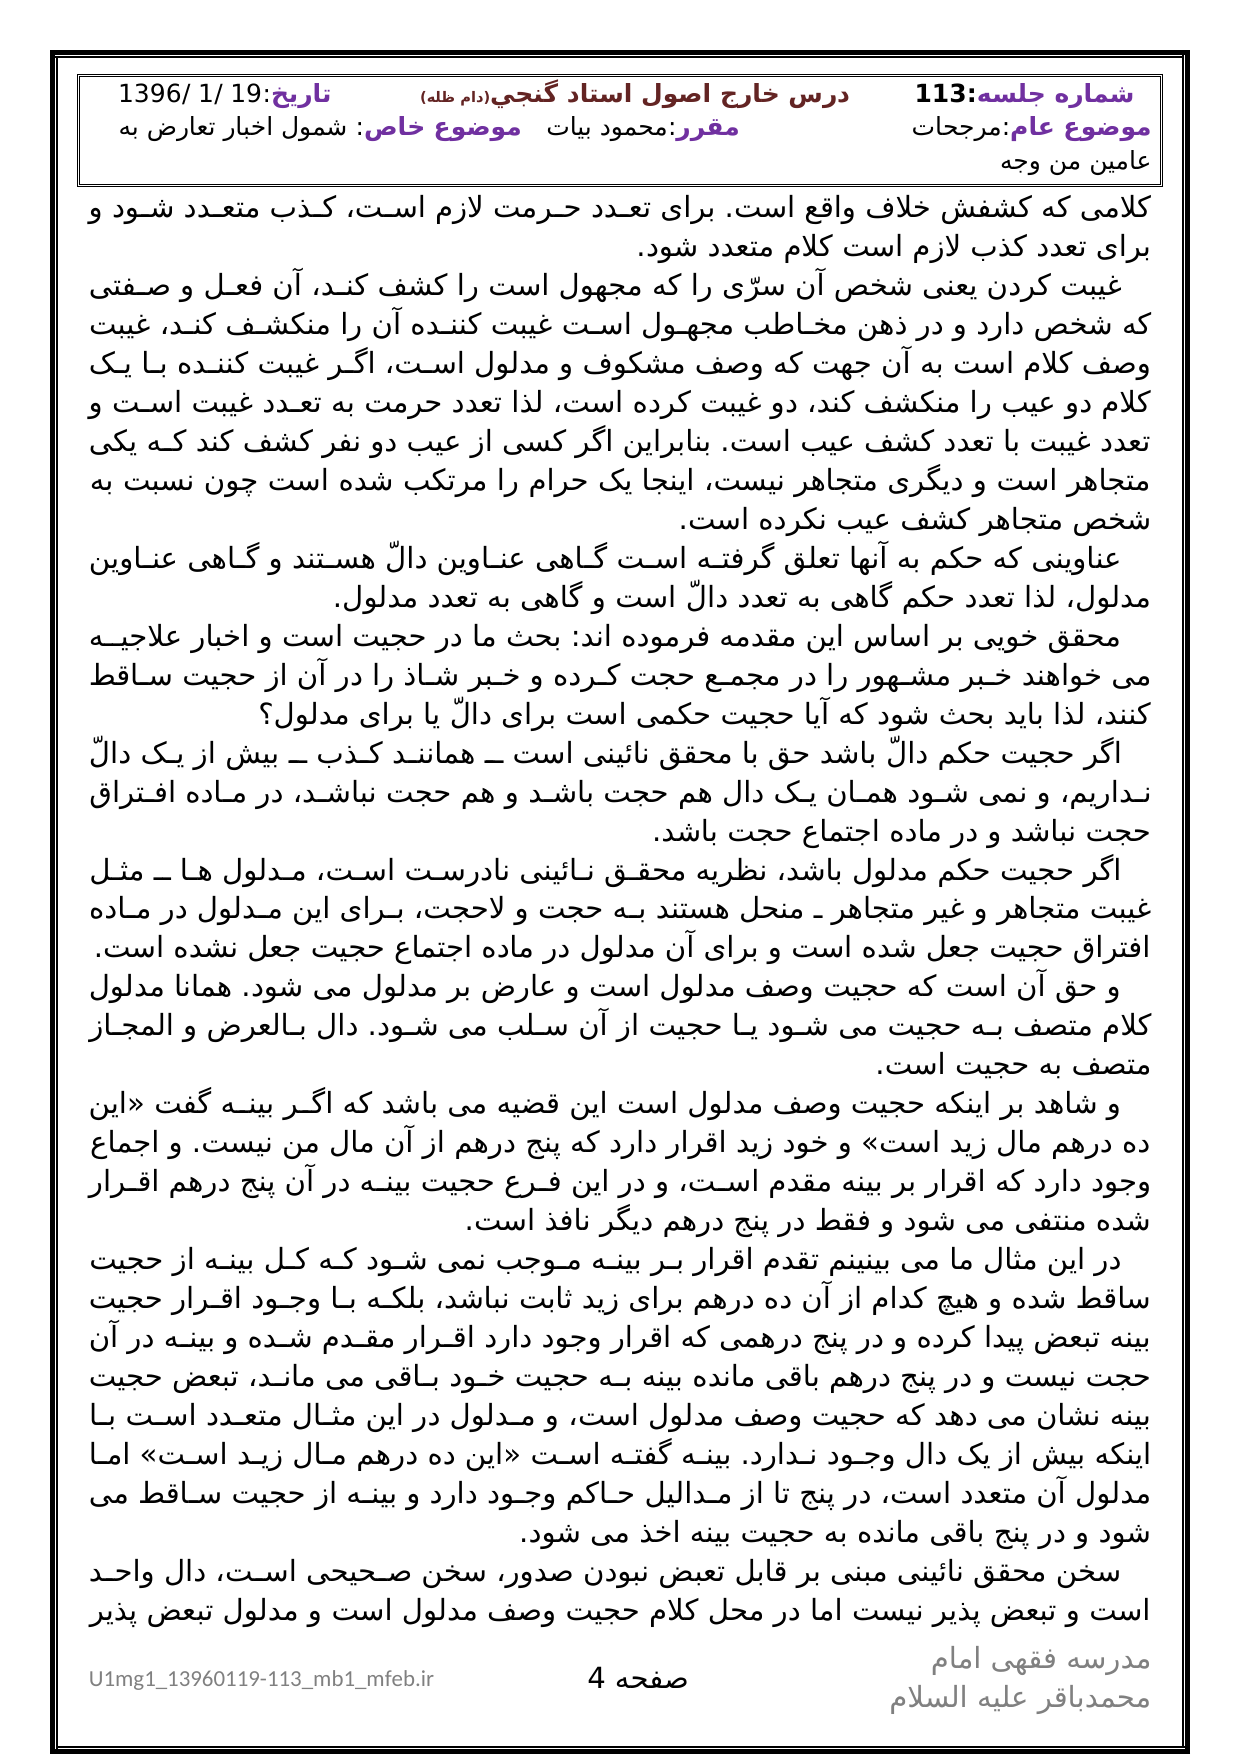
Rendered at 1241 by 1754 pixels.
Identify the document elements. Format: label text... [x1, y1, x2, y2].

text اگر حجیت حکم مدلول باشد، نظریه محقق نائینی نادرست است، مدلول ها ـ مثل غیبت متجاهر و غیر متجاهر ـ منحل هستند به حجت و لاحجت، برای این مدلول در ماده افتراق حجیت جعل شده است و برای آن مدلول در ماده اجتماع حجیت جعل نشده است. [89, 853, 1152, 965]
text و شاهد بر اینکه حجیت وصف مدلول است این قضیه می باشد که اگر بینه گفت «این ده درهم مال زید است» و خود زید اقرار دارد که پنج درهم از آن مال من نیست. و اجماع وجود دارد که اقرار بر بینه مقدم است، و در این فرع حجیت بینه در آن پنج درهم اقرار شده منتفی می شود و فقط در پنج درهم دیگر نافذ است. [89, 1087, 1152, 1237]
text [89, 191, 1152, 263]
text عناوینی که حکم به آنها تعلق گرفته است گاهی عناوین دالّ هستند و گاهی عناوین مدلول، لذا تعدد حکم گاهی به تعدد دالّ است و گاهی به تعدد مدلول. [89, 541, 1152, 614]
text اگر حجیت حکم دالّ باشد حق با محقق نائینی است ـ همانند کذب ـ بیش از یک دالّ نداریم، و نمی شود همان یک دال هم حجت باشد و هم حجت نباشد، در ماده افتراق حجت نباشد و در ماده اجتماع حجت باشد. [89, 736, 1152, 848]
text و حق آن است که حجیت وصف مدلول است و عارض بر مدلول می شود. همانا مدلول کلام متصف به حجیت می شود یا حجیت از آن سلب می شود. دال بالعرض و المجاز متصف به حجیت است. [89, 970, 1152, 1082]
text محقق خویی بر اساس این مقدمه فرموده اند: بحث ما در حجیت است و اخبار علاجیه می خواهند خبر مشهور را در مجمع حجت کرده و خبر شاذ را در آن از حجیت ساقط کنند، لذا باید بحث شود که آیا حجیت حکمی است برای دالّ یا برای مدلول؟ [89, 619, 1152, 731]
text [89, 1554, 1152, 1627]
text در این مثال ما می بینینم تقدم اقرار بر بینه موجب نمی شود که کل بینه از حجیت ساقط شده و هیچ کدام از آن ده درهم برای زید ثابت نباشد، بلکه با وجود اقرار حجیت بینه تبعض پیدا کرده و در پنج درهمی که اقرار وجود دارد اقرار مقدم شده و بینه در آن حجت نیست و در پنج درهم باقی مانده بینه به حجیت خود باقی می ماند، تبعض حجیت بینه نشان می دهد که حجیت وصف مدلول است، و مدلول در این مثال متعدد است با اینکه بیش از یک دال وجود ندارد. بینه گفته است «این ده درهم مال زید است» اما مدلول آن متعدد است، در پنج تا از مدالیل حاکم وجود دارد و بینه از حجیت ساقط می شود و در پنج باقی مانده به حجیت بینه اخذ می شود. [89, 1242, 1152, 1549]
text غیبت کردن یعنی شخص آن سرّی را که مجهول است را کشف کند، آن فعل و صفتی که شخص دارد و در ذهن مخاطب مجهول است غیبت کننده آن را منکشف کند، غیبت وصف کلام است به آن جهت که وصف مشکوف و مدلول است، اگر غیبت کننده با یک کلام دو عیب را منکشف کند، دو غیبت کرده است، لذا تعدد حرمت به تعدد غیبت است و تعدد غیبت با تعدد کشف عیب است. بنابراین اگر کسی از عیب دو نفر کشف کند که یکی متجاهر است و دیگری متجاهر نیست، اینجا یک حرام را مرتکب شده است چون نسبت به شخص متجاهر کشف عیب نکرده است. [89, 268, 1152, 536]
